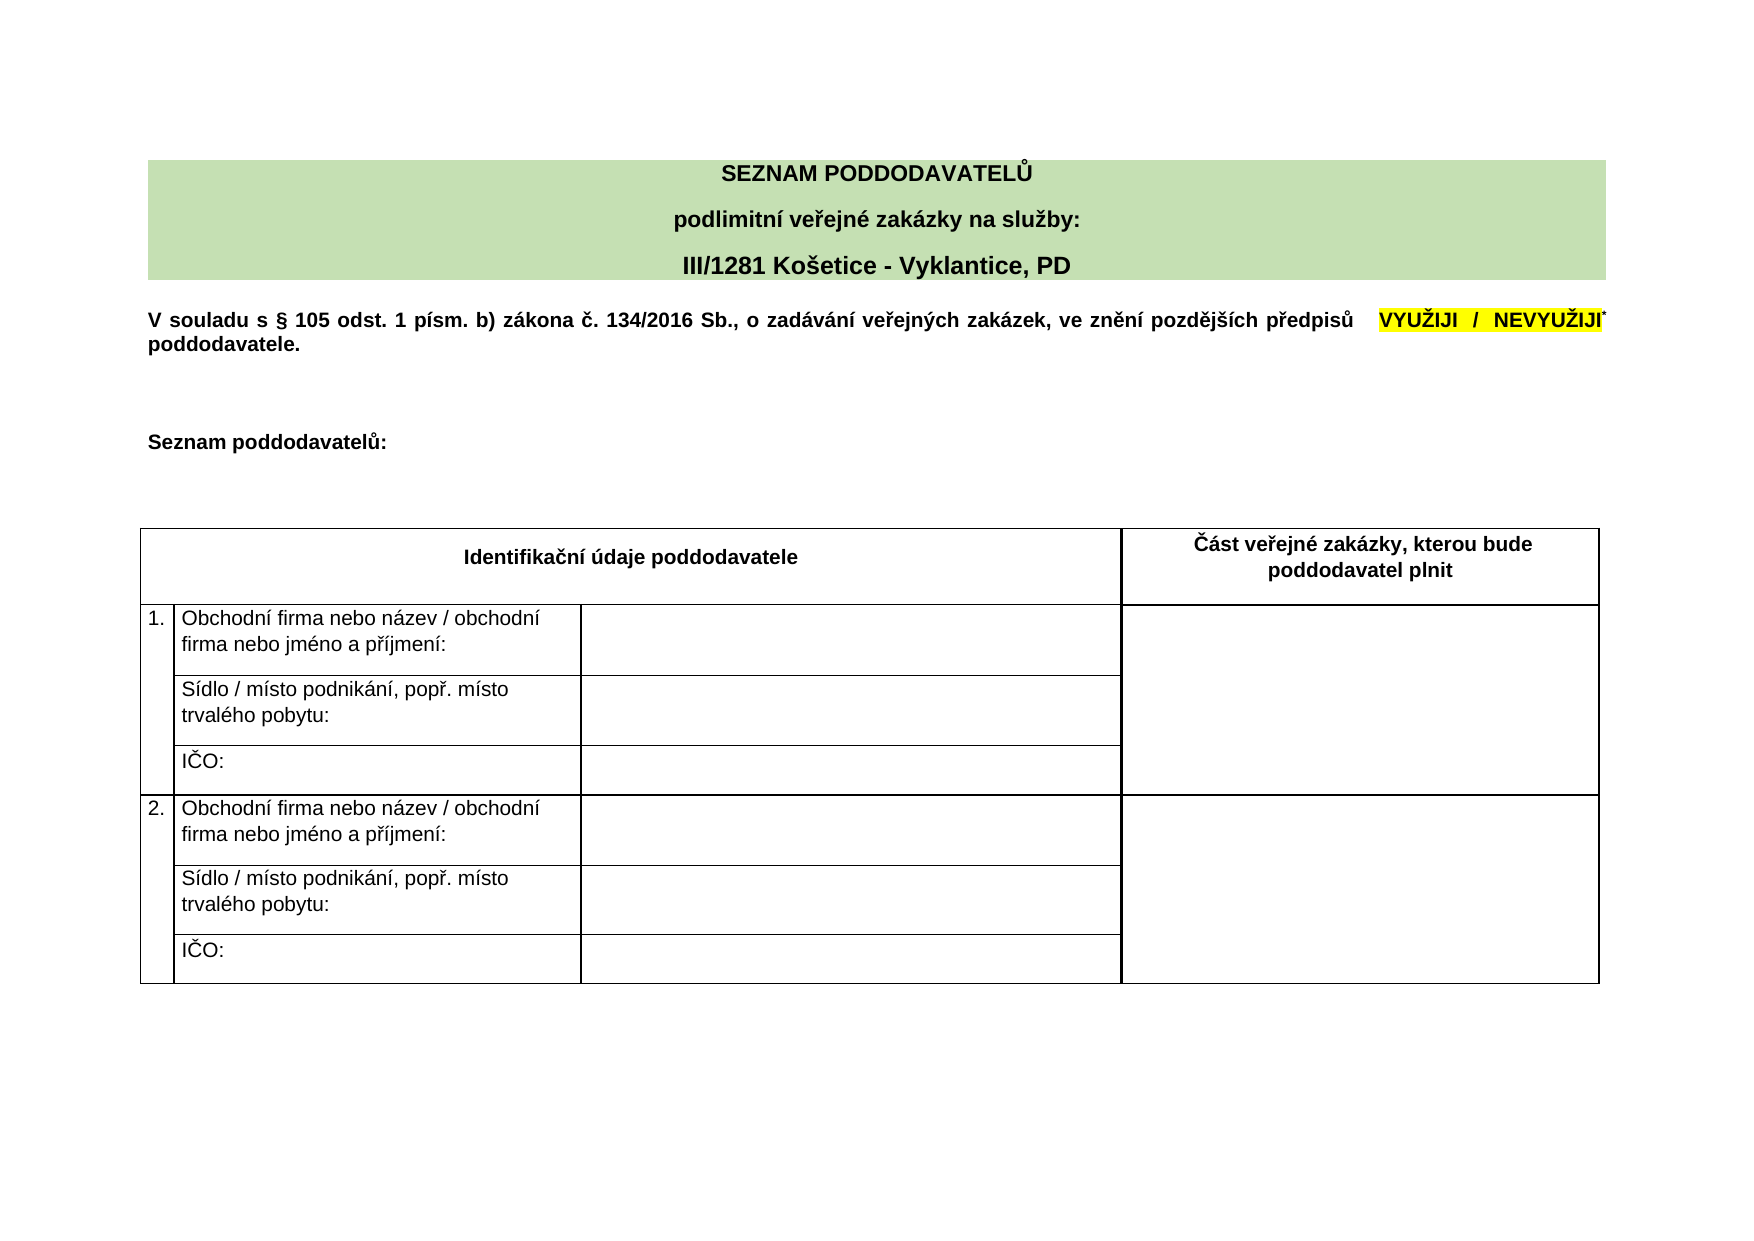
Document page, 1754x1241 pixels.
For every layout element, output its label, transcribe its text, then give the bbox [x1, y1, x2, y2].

text V souladu s § 105 odst. 1 písm. b) zákona č. 134/2016 Sb., o zadávání veřejných zakázek, ve znění pozdějších předpisů VYUŽIJI / NEVYUŽIJI* poddodavatele. [148, 308, 1606, 356]
table_cell [582, 866, 1120, 934]
table_cell [1123, 796, 1598, 983]
table_cell 2. [141, 796, 173, 983]
table_cell [582, 935, 1120, 983]
table_cell Obchodní firma nebo název / obchodní firma nebo jméno a příjmení: [175, 796, 580, 864]
table_cell Obchodní firma nebo název / obchodní firma nebo jméno a příjmení: [175, 605, 580, 674]
table_cell IČO: [175, 746, 580, 794]
table_cell IČO: [175, 935, 580, 983]
text podlimitní veřejné zakázky na služby: [148, 206, 1606, 232]
table_cell [582, 605, 1120, 674]
text SEZNAM PODDODAVATELŮ [148, 160, 1606, 186]
table_header Identifikační údaje poddodavatele [141, 529, 1120, 604]
text III/1281 Košetice - Vyklantice, PD [148, 251, 1606, 280]
table_cell Sídlo / místo podnikání, popř. místo trvalého pobytu: [175, 676, 580, 745]
table_cell [1123, 606, 1598, 794]
table_cell Sídlo / místo podnikání, popř. místo trvalého pobytu: [175, 866, 580, 934]
table_cell [582, 746, 1120, 794]
table_header Část veřejné zakázky, kterou bude poddodavatel plnit [1123, 529, 1598, 604]
table_cell [582, 676, 1120, 745]
text Seznam poddodavatelů: [148, 430, 1606, 454]
table_cell [582, 796, 1120, 864]
table_cell 1. [141, 605, 173, 794]
